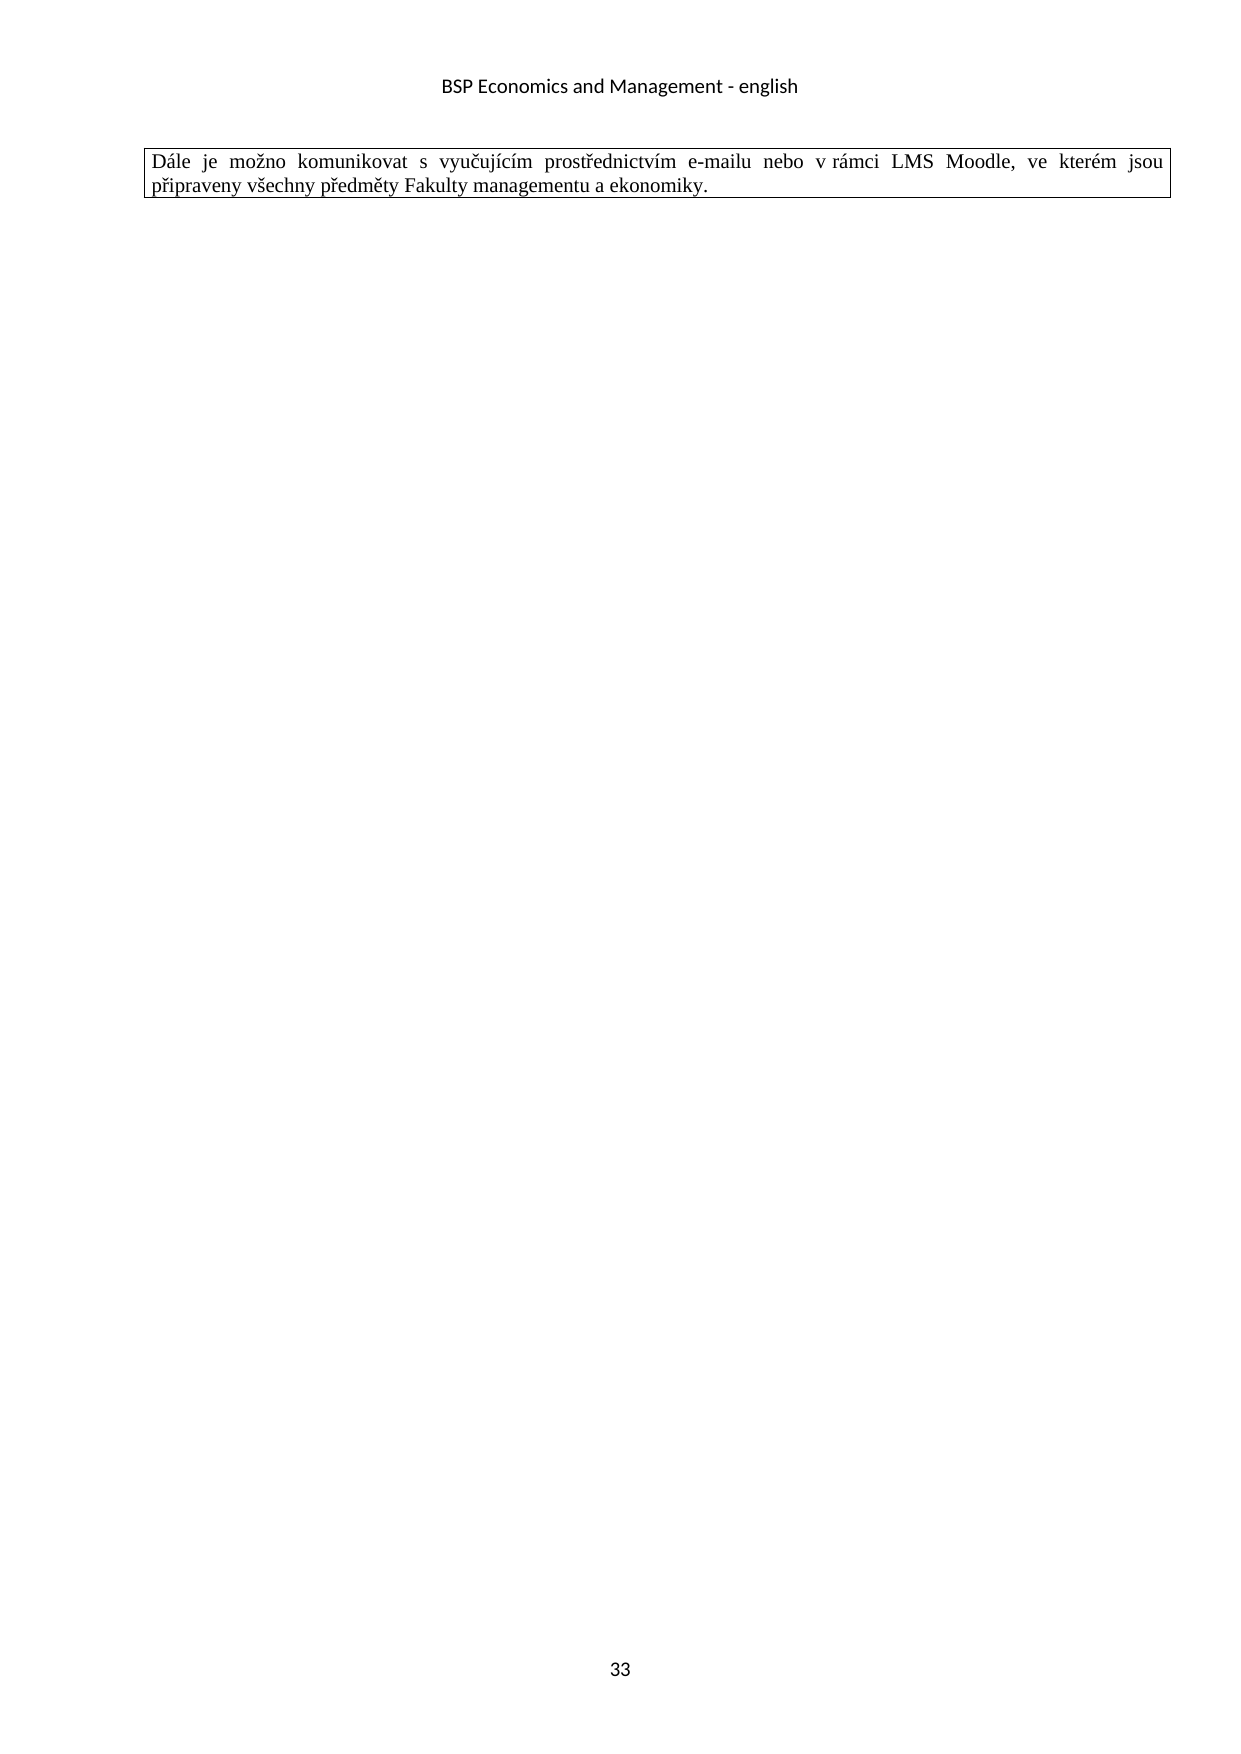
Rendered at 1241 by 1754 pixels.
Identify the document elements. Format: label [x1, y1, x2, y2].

table_cell [145, 149, 1170, 197]
